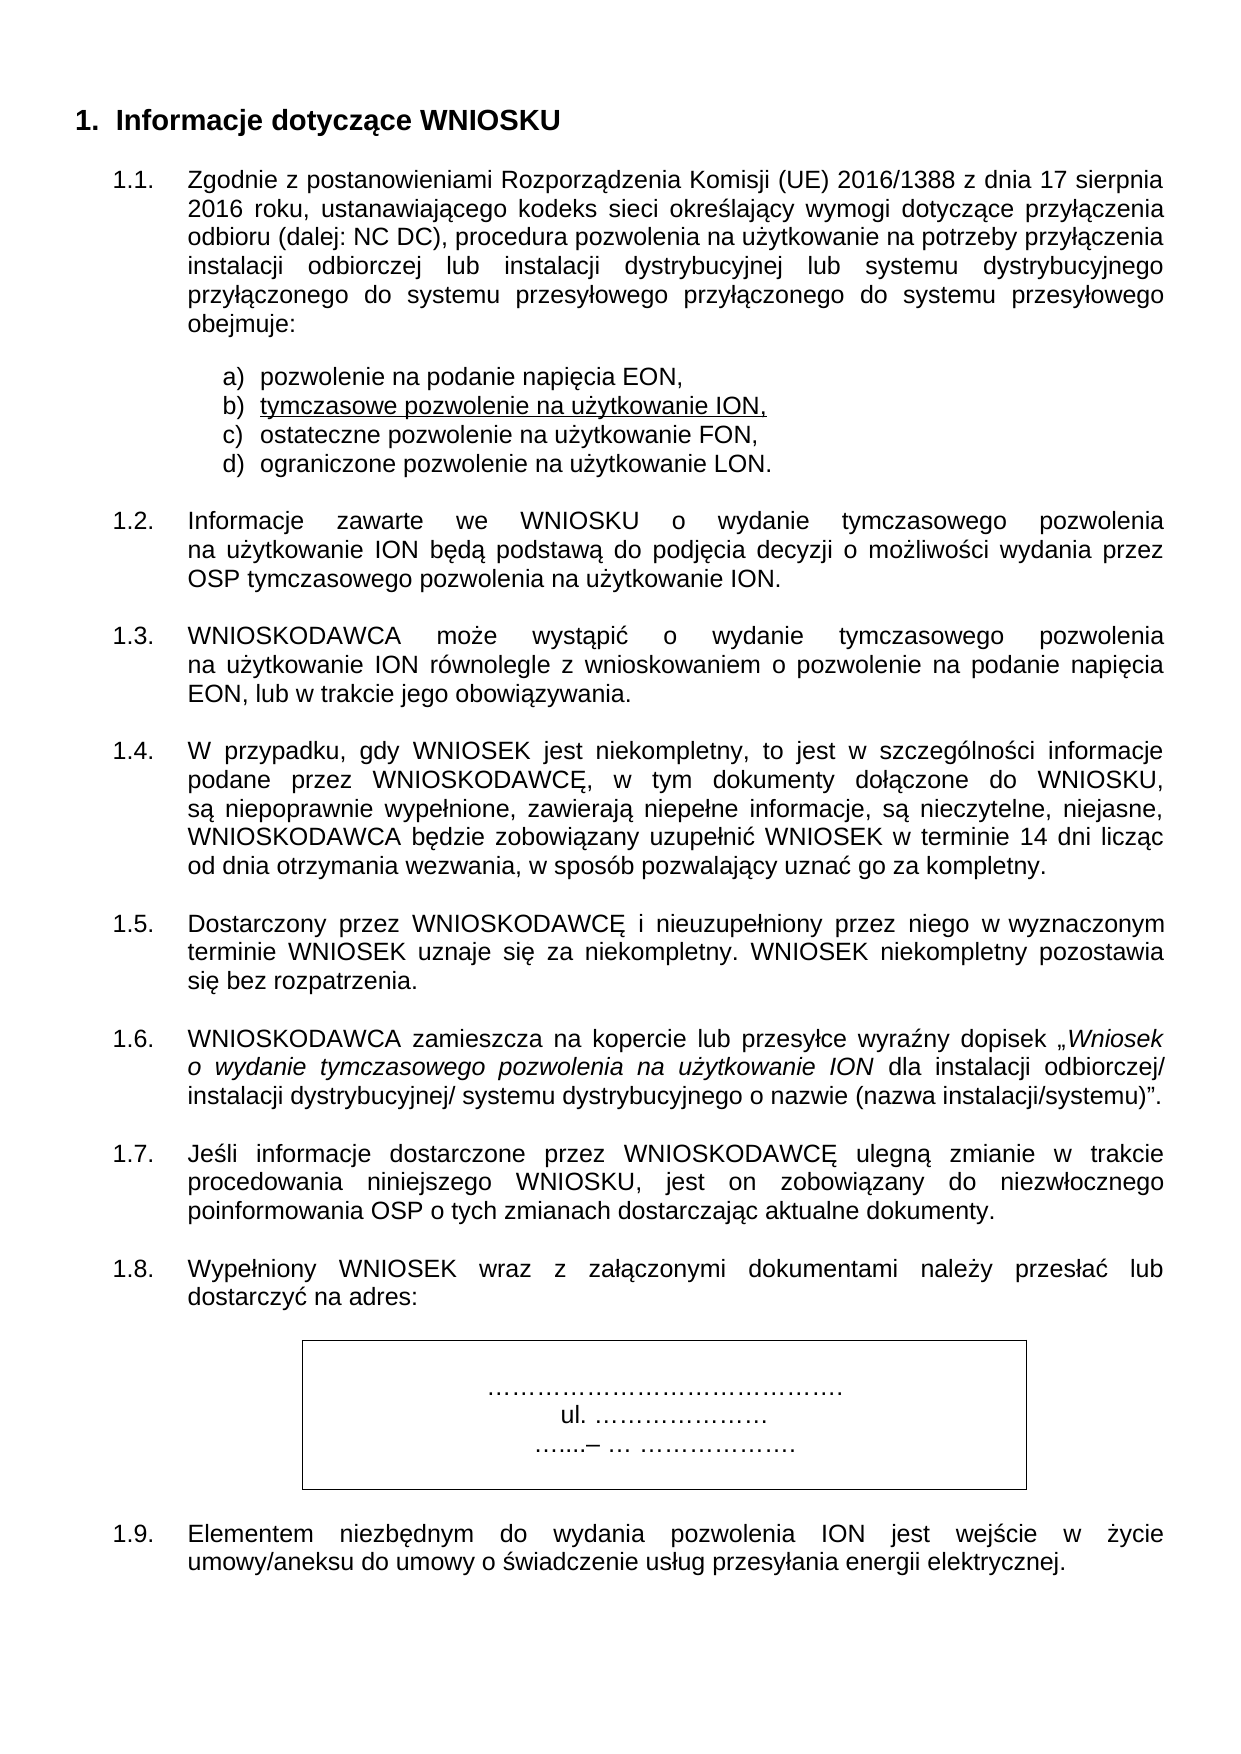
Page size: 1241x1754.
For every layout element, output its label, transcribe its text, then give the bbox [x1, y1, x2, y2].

list Dostarczony przez WNIOSKODAWCĘ i nieuzupełniony przez niego w wyznaczonym terminie WNIOSEK uznaje się za niekompletny. WNIOSEK niekompletny pozostawia się bez rozpatrzenia. [112, 908, 1165, 995]
list ograniczone pozwolenie na użytkowanie LON. [222, 448, 1165, 477]
list Informacje dotyczące WNIOSKU [75, 102, 1165, 136]
list Wypełniony WNIOSEK wraz z załączonymi dokumentami należy przesłać lub dostarczyć na adres: [112, 1253, 1165, 1311]
list W przypadku, gdy WNIOSEK jest niekompletny, to jest w szczególności informacje podane przez WNIOSKODAWCĘ, w tym dokumenty dołączone do WNIOSKU, są niepoprawnie wypełnione, zawierają niepełne informacje, są nieczytelne, niejasne, WNIOSKODAWCA będzie zobowiązany uzupełnić WNIOSEK w terminie 14 dni licząc od dnia otrzymania wezwania, w sposób pozwalający uznać go za kompletny. [112, 736, 1165, 880]
list tymczasowe pozwolenie na użytkowanie ION, [222, 391, 1165, 420]
list Elementem niezbędnym do wydania pozwolenia ION jest wejście w życie umowy/aneksu do umowy o świadczenie usług przesyłania energii elektrycznej. [112, 1518, 1165, 1576]
list ostateczne pozwolenie na użytkowanie FON, [222, 420, 1165, 448]
list pozwolenie na podanie napięcia EON, [222, 362, 1165, 391]
list WNIOSKODAWCA może wystąpić o wydanie tymczasowego pozwolenia na użytkowanie ION równolegle z wnioskowaniem o pozwolenie na podanie napięcia EON, lub w trakcie jego obowiązywania. [112, 621, 1165, 707]
text ul. ………………… [303, 1397, 1026, 1426]
text ……………………………………. [303, 1368, 1026, 1397]
list Jeśli informacje dostarczone przez WNIOSKODAWCĘ ulegną zmianie w trakcie procedowania niniejszego WNIOSKU, jest on zobowiązany do niezwłocznego poinformowania OSP o tych zmianach dostarczając aktualne dokumenty. [112, 1138, 1165, 1225]
list Zgodnie z postanowieniami Rozporządzenia Komisji (UE) 2016/1388 z dnia 17 sierpnia 2016 roku, ustanawiającego kodeks sieci określający wymogi dotyczące przyłączenia odbioru (dalej: NC DC), procedura pozwolenia na użytkowanie na potrzeby przyłączenia instalacji odbiorczej lub instalacji dystrybucyjnej lub systemu dystrybucyjnego przyłączonego do systemu przesyłowego przyłączonego do systemu przesyłowego obejmuje: [112, 165, 1165, 337]
list Informacje zawarte we WNIOSKU o wydanie tymczasowego pozwolenia na użytkowanie ION będą podstawą do podjęcia decyzji o możliwości wydania przez OSP tymczasowego pozwolenia na użytkowanie ION. [112, 506, 1165, 592]
list WNIOSKODAWCA zamieszcza na kopercie lub przesyłce wyraźny dopisek „Wniosek o wydanie tymczasowego pozwolenia na użytkowanie ION dla instalacji odbiorczej/ instalacji dystrybucyjnej/ systemu dystrybucyjnego o nazwie (nazwa instalacji/systemu)”. [112, 1023, 1165, 1110]
text …....– … ………………. [303, 1426, 1026, 1458]
